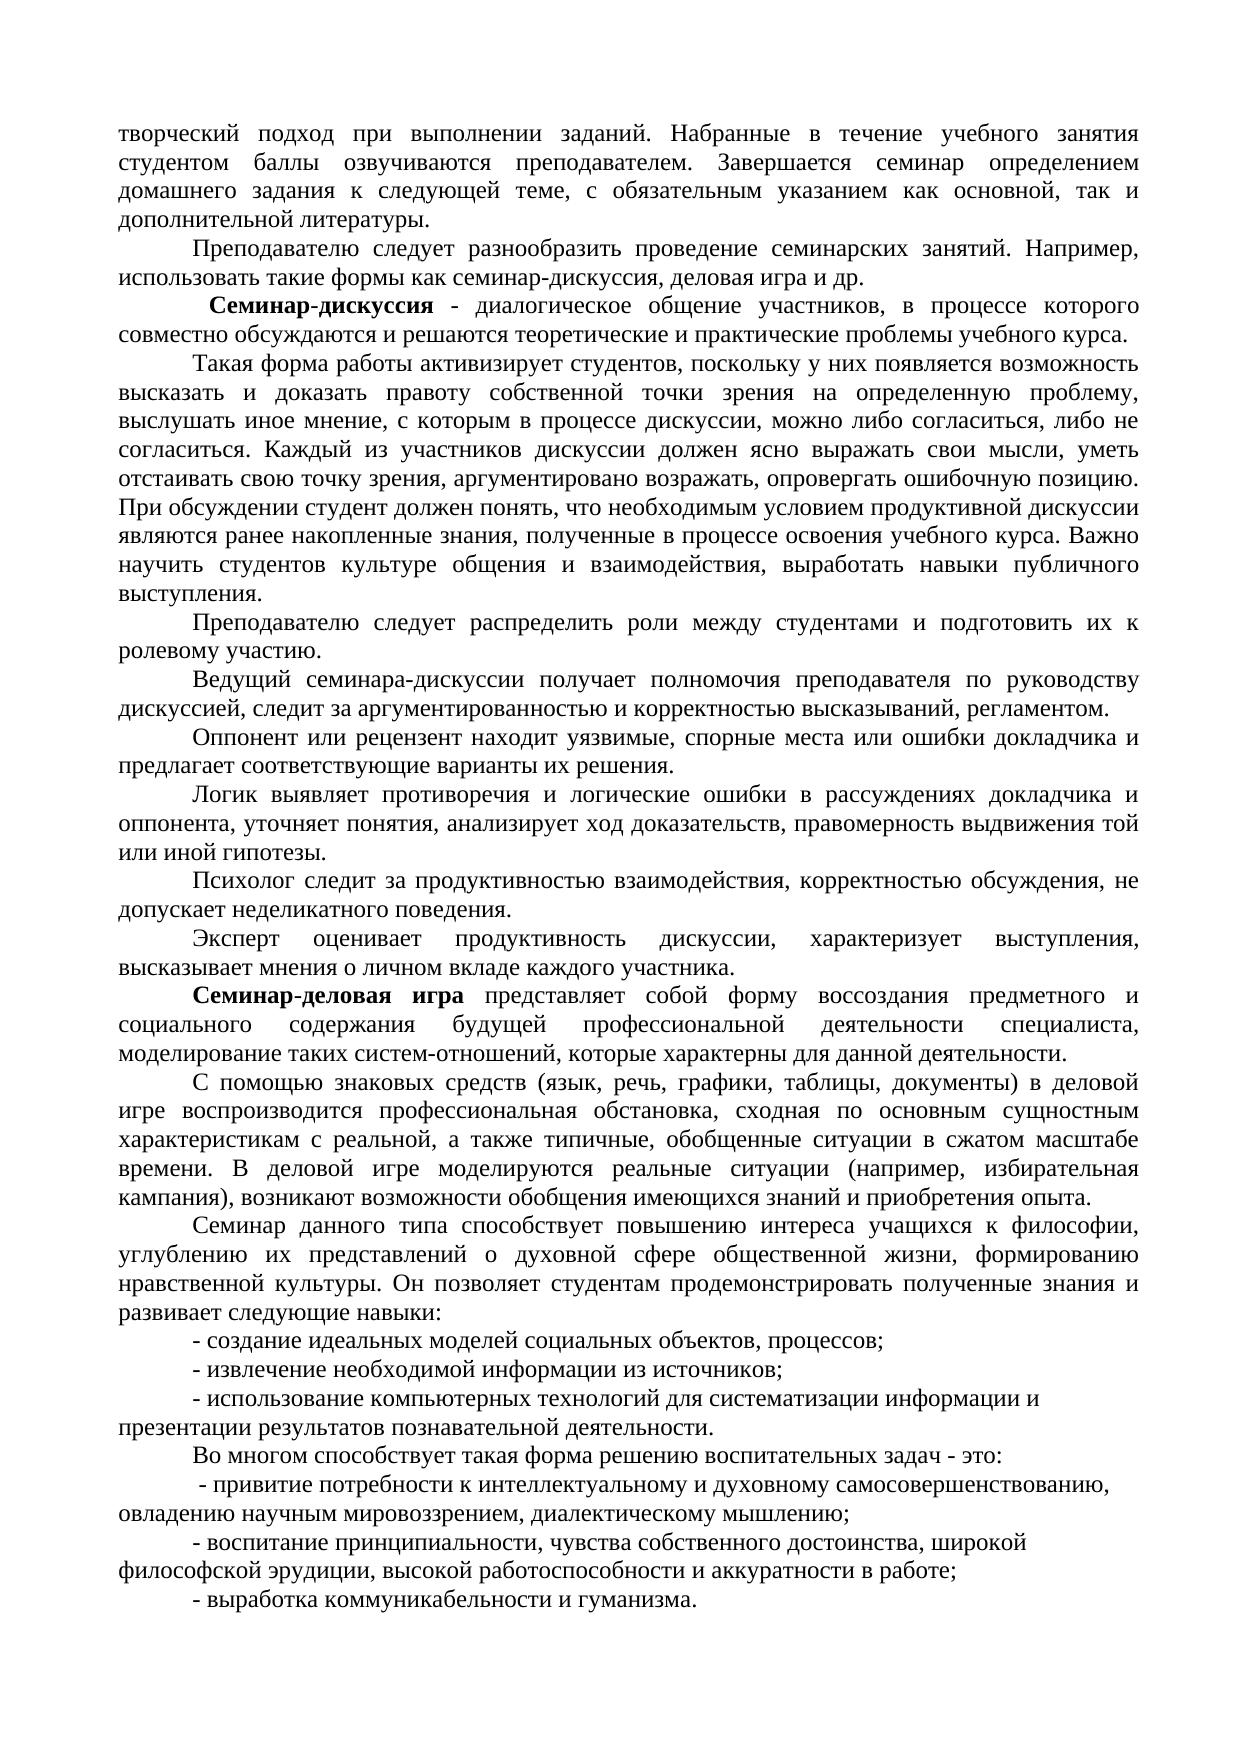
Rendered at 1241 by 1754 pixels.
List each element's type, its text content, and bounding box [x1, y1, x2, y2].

text - извлечение необходимой информации из источников; [118, 1354, 1140, 1383]
text Оппонент или рецензент находит уязвимые, спорные места или ошибки докладчика и предлагает соответствующие варианты их решения. [118, 722, 1140, 779]
text Ведущий семинара-дискуссии получает полномочия преподавателя по руководству дискуссией, следит за аргументированностью и корректностью высказываний, регламентом. [118, 664, 1140, 722]
text - создание идеальных моделей социальных объектов, процессов; [118, 1326, 1140, 1354]
text - выработка коммуникабельности и гуманизма. [118, 1584, 1140, 1613]
text Семинар данного типа способствует повышению интереса учащихся к философии, углублению их представлений о духовной сфере общественной жизни, формированию нравственной культуры. Он позволяет студентам продемонстрировать полученные знания и развивает следующие навыки: [118, 1211, 1140, 1326]
text Семинар-дискуссия - диалогическое общение участников, в процессе которого совместно обсуждаются и решаются теоретические и практические проблемы учебного курса. [118, 291, 1140, 348]
text Преподавателю следует разнообразить проведение семинарских занятий. Например, использовать такие формы как семинар-дискуссия, деловая игра и др. [118, 233, 1140, 291]
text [118, 118, 1140, 233]
text Во многом способствует такая форма решению воспитательных задач - это: [118, 1441, 1140, 1469]
text Преподавателю следует распределить роли между студентами и подготовить их к ролевому участию. [118, 607, 1140, 664]
text Эксперт оценивает продуктивность дискуссии, характеризует выступления, высказывает мнения о личном вкладе каждого участника. [118, 923, 1140, 981]
text - привитие потребности к интеллектуальному и духовному самосовершенствованию, овладению научным мировоззрением, диалектическому мышлению; [118, 1469, 1140, 1527]
text С помощью знаковых средств (язык, речь, графики, таблицы, документы) в деловой игре воспроизводится профессиональная обстановка, сходная по основным сущностным характеристикам с реальной, а также типичные, обобщенные ситуации в сжатом масштабе времени. В деловой игре моделируются реальные ситуации (например, избирательная кампания), возникают возможности обобщения имеющихся знаний и приобретения опыта. [118, 1067, 1140, 1211]
text - воспитание принципиальности, чувства собственного достоинства, широкой философской эрудиции, высокой работоспособности и аккуратности в работе; [118, 1527, 1140, 1584]
text Такая форма работы активизирует студентов, поскольку у них появляется возможность высказать и доказать правоту собственной точки зрения на определенную проблему, выслушать иное мнение, с которым в процессе дискуссии, можно либо согласиться, либо не согласиться. Каждый из участников дискуссии должен ясно выражать свои мысли, уметь отстаивать свою точку зрения, аргументировано возражать, опровергать ошибочную позицию. При обсуждении студент должен понять, что необходимым условием продуктивной дискуссии являются ранее накопленные знания, полученные в процессе освоения учебного курса. Важно научить студентов культуре общения и взаимодействия, выработать навыки публичного выступления. [118, 348, 1140, 607]
text - использование компьютерных технологий для систематизации информации и презентации результатов познавательной деятельности. [118, 1383, 1140, 1441]
text Психолог следит за продуктивностью взаимодействия, корректностью обсуждения, не допускает неделикатного поведения. [118, 866, 1140, 923]
text Семинар-деловая игра представляет собой форму воссоздания предметного и социального содержания будущей профессиональной деятельности специалиста, моделирование таких систем-отношений, которые характерны для данной деятельности. [118, 981, 1140, 1067]
text Логик выявляет противоречия и логические ошибки в рассуждениях докладчика и оппонента, уточняет понятия, анализирует ход доказательств, правомерность выдвижения той или иной гипотезы. [118, 779, 1140, 866]
